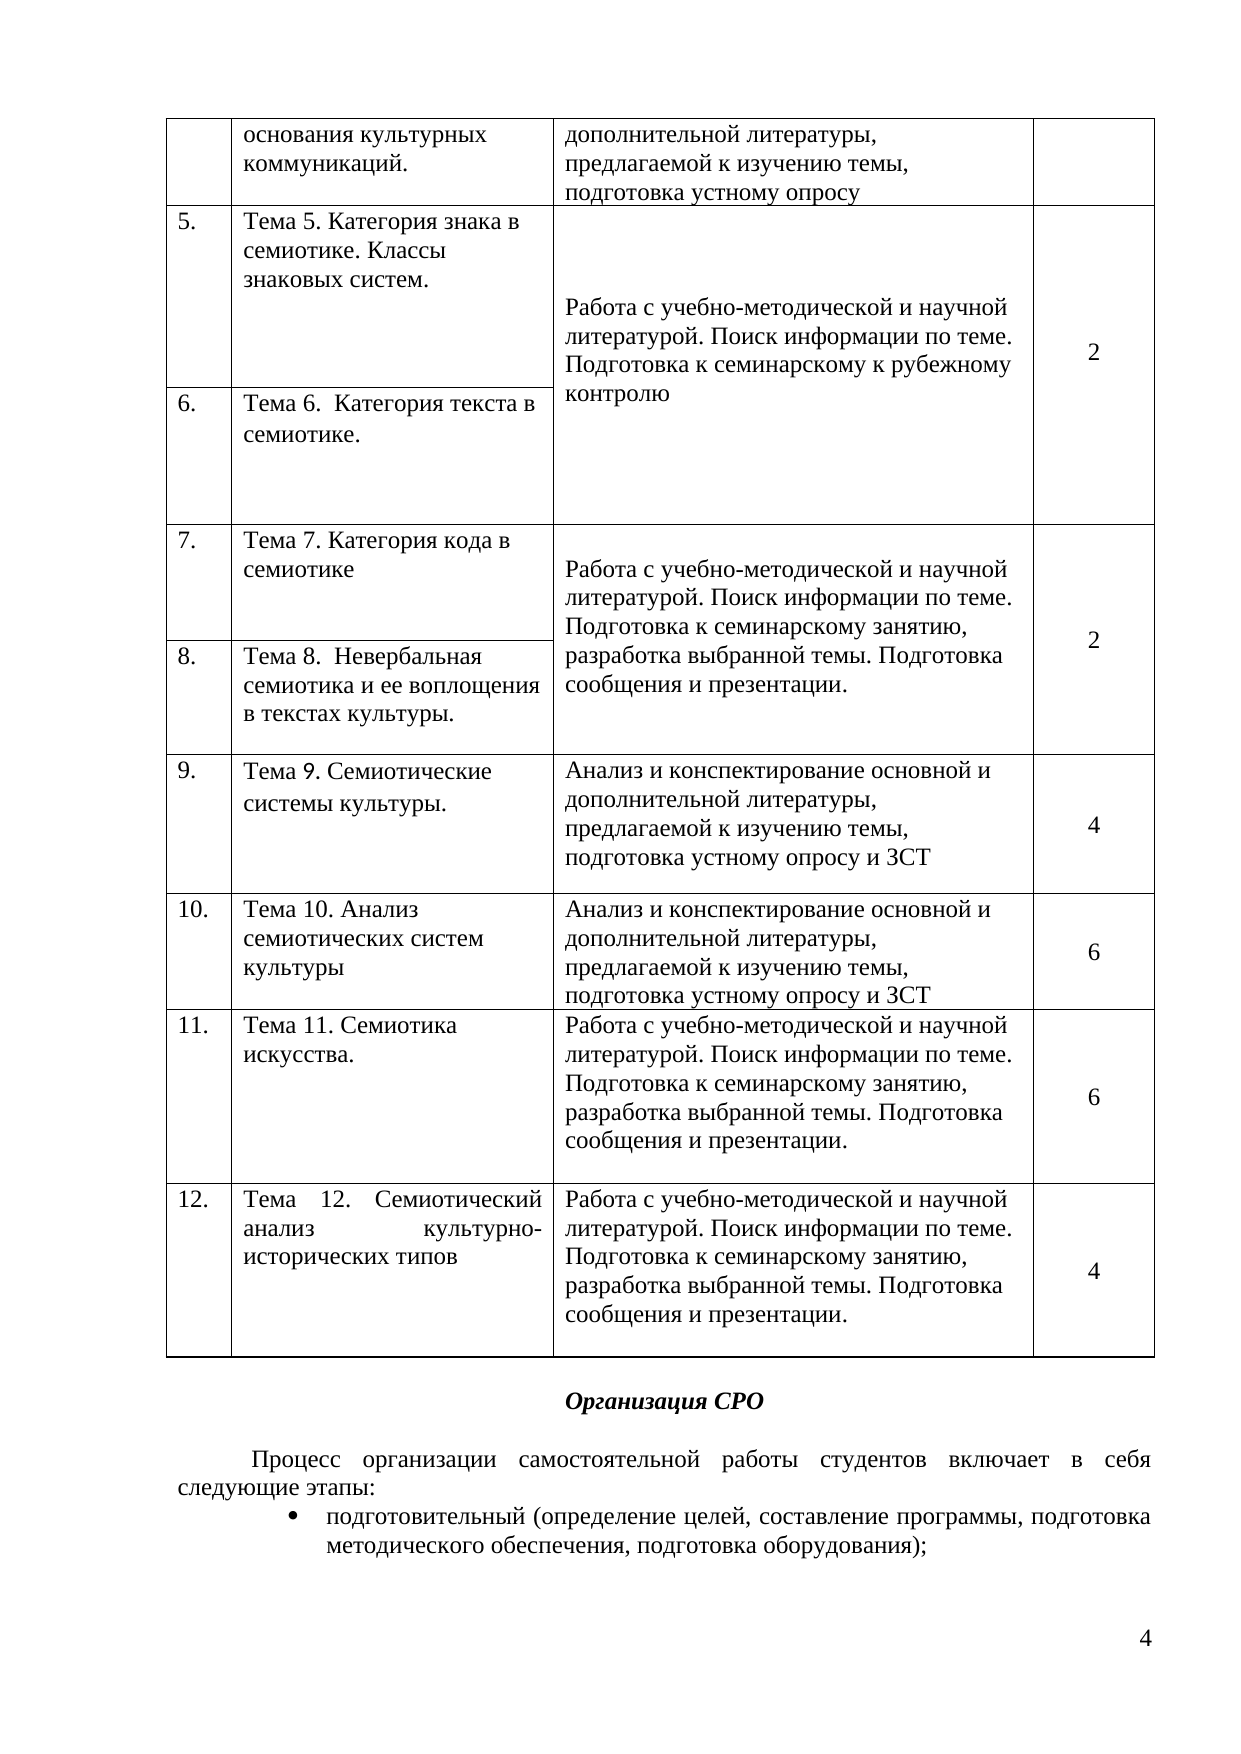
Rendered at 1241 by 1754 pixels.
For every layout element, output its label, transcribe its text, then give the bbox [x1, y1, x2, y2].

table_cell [554, 119, 1033, 205]
table_cell Тема 9. Семиотические системы культуры. [232, 755, 553, 893]
table_cell Тема 5. Категория знака в семиотике. Классы знаковых систем. [232, 206, 553, 387]
table_cell Тема 10. Анализ семиотических систем культуры [232, 894, 553, 1009]
table_cell 4 [1034, 1184, 1154, 1356]
table_cell Тема 7. Категория кода в семиотике [232, 525, 553, 640]
table_cell 7. [167, 525, 231, 640]
table_cell Тема 12. Семиотический анализ культурно-исторических типов [232, 1184, 553, 1356]
table_cell 12. [167, 1184, 231, 1356]
table_cell Тема 6. Категория текста в семиотике. [232, 388, 553, 524]
table_cell 5. [167, 206, 231, 387]
table_cell Анализ и конспектирование основной и дополнительной литературы, предлагаемой к изучению темы, подготовка устному опросу и ЗСТ [554, 755, 1033, 893]
table_cell 6. [167, 388, 231, 524]
table_cell Тема 11. Семиотика искусства. [232, 1010, 553, 1183]
table_cell 2 [1034, 119, 1154, 205]
table_cell Тема 8. Невербальная семиотика и ее воплощения в текстах культуры. [232, 641, 553, 754]
text Организация СРО [177, 1386, 1152, 1415]
text Процесс организации самостоятельной работы студентов включает в себя следующие этапы: [177, 1444, 1152, 1501]
list подготовительный (определение целей, составление программы, подготовка методического обеспечения, подготовка оборудования); [288, 1501, 1152, 1559]
table_cell 6 [1034, 1010, 1154, 1183]
table_cell Работа с учебно-методической и научной литературой. Поиск информации по теме. Подготовка к семинарскому к рубежному контролю [554, 206, 1033, 524]
table_cell 9. [167, 755, 231, 893]
table_cell 8. [167, 641, 231, 754]
table_cell 2 [1034, 525, 1154, 754]
table_cell 4. [167, 119, 231, 205]
table_cell 6 [1034, 894, 1154, 1009]
table_cell 4 [1034, 755, 1154, 893]
table_cell 11. [167, 1010, 231, 1183]
table_cell Анализ и конспектирование основной и дополнительной литературы, предлагаемой к изучению темы, подготовка устному опросу и ЗСТ [554, 894, 1033, 1009]
table_cell 2 [1034, 206, 1154, 524]
table_cell 10. [167, 894, 231, 1009]
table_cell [232, 119, 553, 205]
